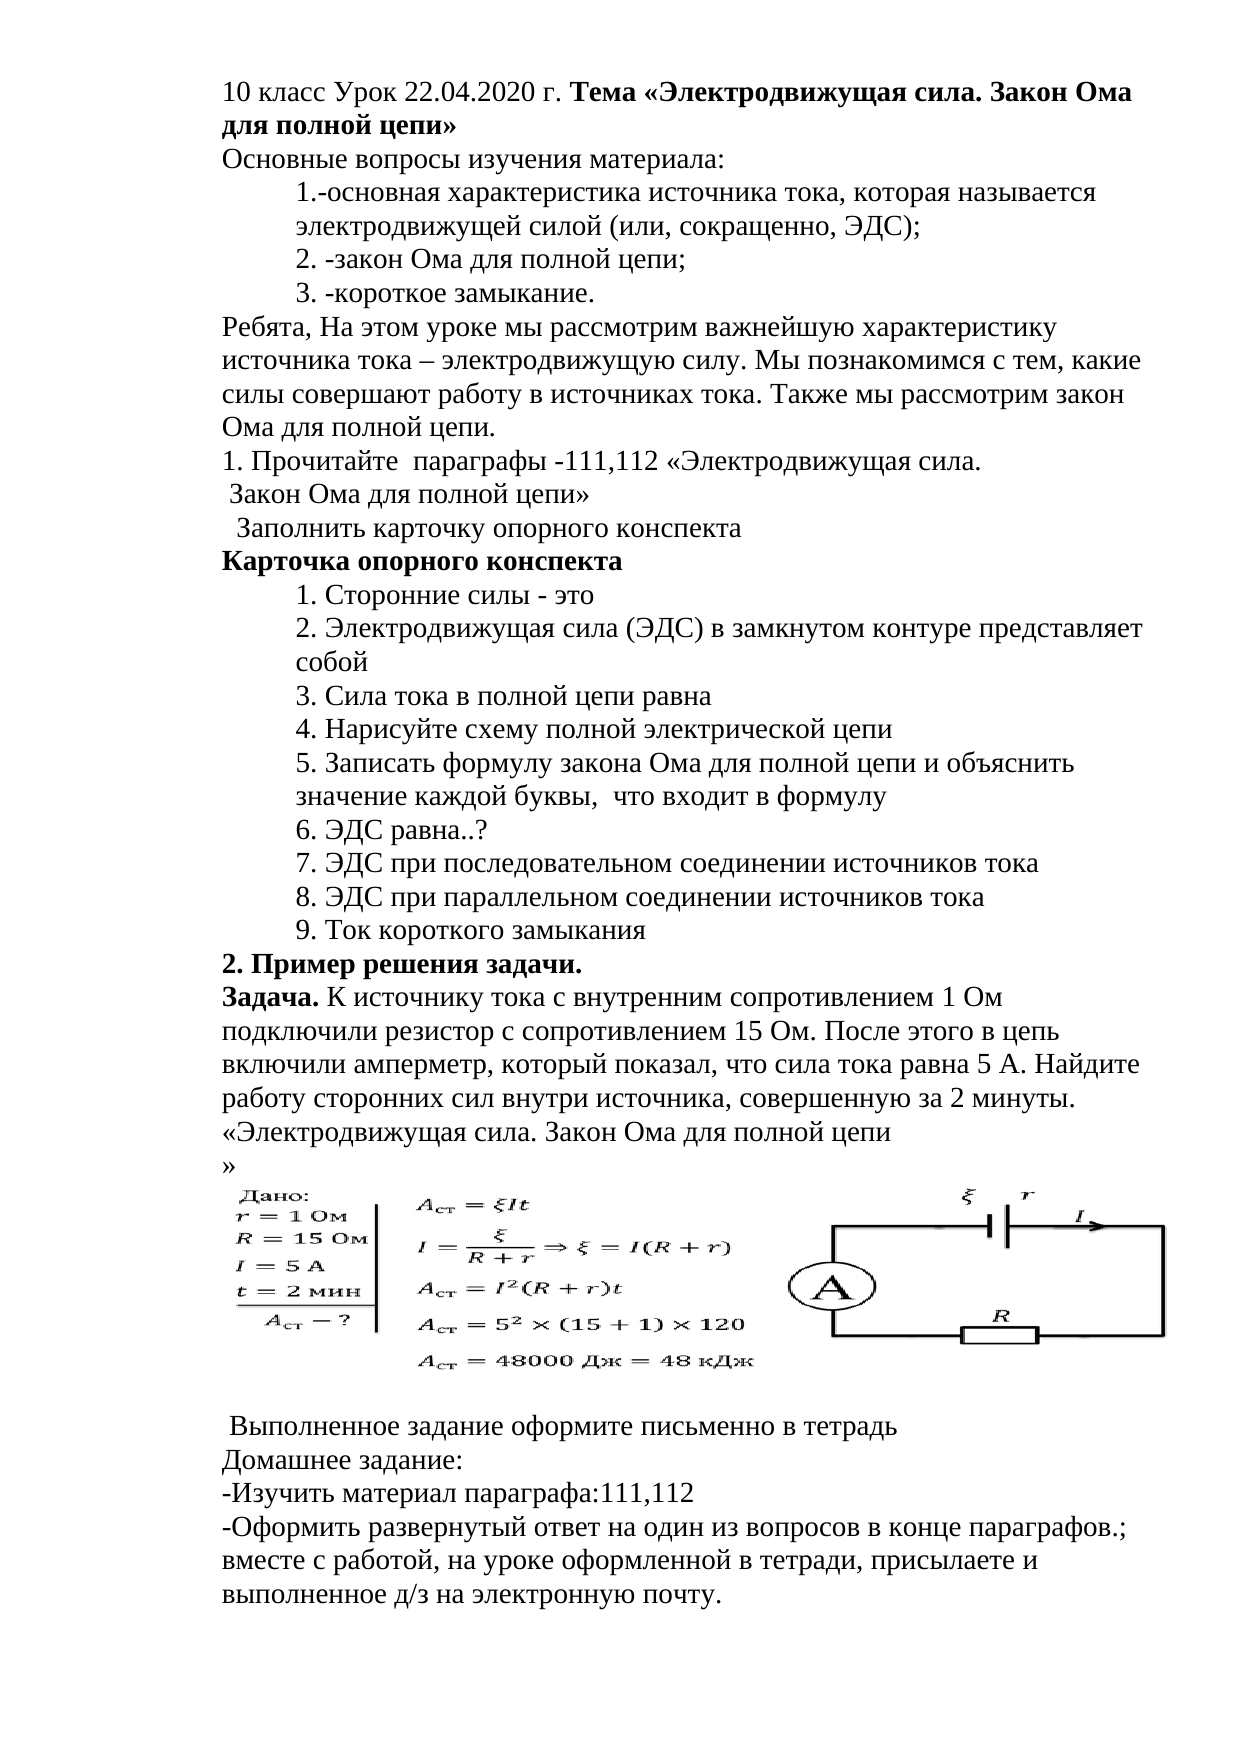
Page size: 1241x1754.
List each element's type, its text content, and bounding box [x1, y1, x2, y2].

text Домашнее задание: [222, 1442, 1152, 1475]
text 2. -закон Ома для полной цепи; [295, 242, 1152, 275]
text 6. ЭДС равна..? [295, 812, 1152, 845]
text 1.-основная характеристика источника тока, которая называется электродвижущей силой (или, сокращенно, ЭДС); [295, 174, 1152, 242]
text Задача. К источнику тока с внутренним сопротивлением 1 Ом подключили резистор с сопротивлением 15 Ом. После этого в цепь включили амперметр, который показал, что сила тока равна 5 А. Найдите работу сторонних сил внутри источника, совершенную за 2 минуты. [222, 979, 1152, 1114]
text 1. Сторонние силы - это [295, 577, 1152, 611]
text 3. Сила тока в полной цепи равна [295, 678, 1152, 711]
text Карточка опорного конспекта [222, 543, 1152, 577]
text Основные вопросы изучения материала: [222, 141, 1152, 174]
text » [222, 1147, 1152, 1180]
text -Оформить развернутый ответ на один из вопросов в конце параграфов.; вместе с работой, на уроке оформленной в тетради, присылаете и выполненное д/з на электронную почту. [222, 1509, 1152, 1609]
text 8. ЭДС при параллельном соединении источников тока [295, 879, 1152, 912]
text 1. Прочитайте параграфы -111,112 «Электродвижущая сила. [222, 443, 1152, 476]
text 2. Электродвижущая сила (ЭДС) в замкнутом контуре представляет собой [295, 611, 1152, 678]
text 9. Ток короткого замыкания [295, 912, 1152, 946]
text 3. -короткое замыкание. [295, 275, 1152, 309]
text 10 класс Урок 22.04.2020 г. Тема «Электродвижущая сила. Закон Ома для полной цепи» [222, 74, 1152, 141]
text -Изучить материал параграфа:111,112 [222, 1475, 1152, 1509]
text 4. Нарисуйте схему полной электрической цепи [295, 711, 1152, 745]
text 5. Записать формулу закона Ома для полной цепи и объяснить значение каждой буквы, что входит в формулу [295, 745, 1152, 812]
text «Электродвижущая сила. Закон Ома для полной цепи [222, 1114, 1152, 1147]
text Выполненное задание оформите письменно в тетрадь [222, 1408, 1152, 1442]
text Ребята, На этом уроке мы рассмотрим важнейшую характеристику источника тока – электродвижущую силу. Мы познакомимся с тем, какие силы совершают работу в источниках тока. Также мы рассмотрим закон Ома для полной цепи. [496, 309, 1152, 443]
picture [221, 1180, 1172, 1375]
text 7. ЭДС при последовательном соединении источников тока [295, 845, 1152, 879]
text Заполнить карточку опорного конспекта [222, 510, 1152, 543]
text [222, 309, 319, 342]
text 2. Пример решения задачи. [222, 946, 1152, 979]
text Закон Ома для полной цепи» [222, 476, 1152, 510]
